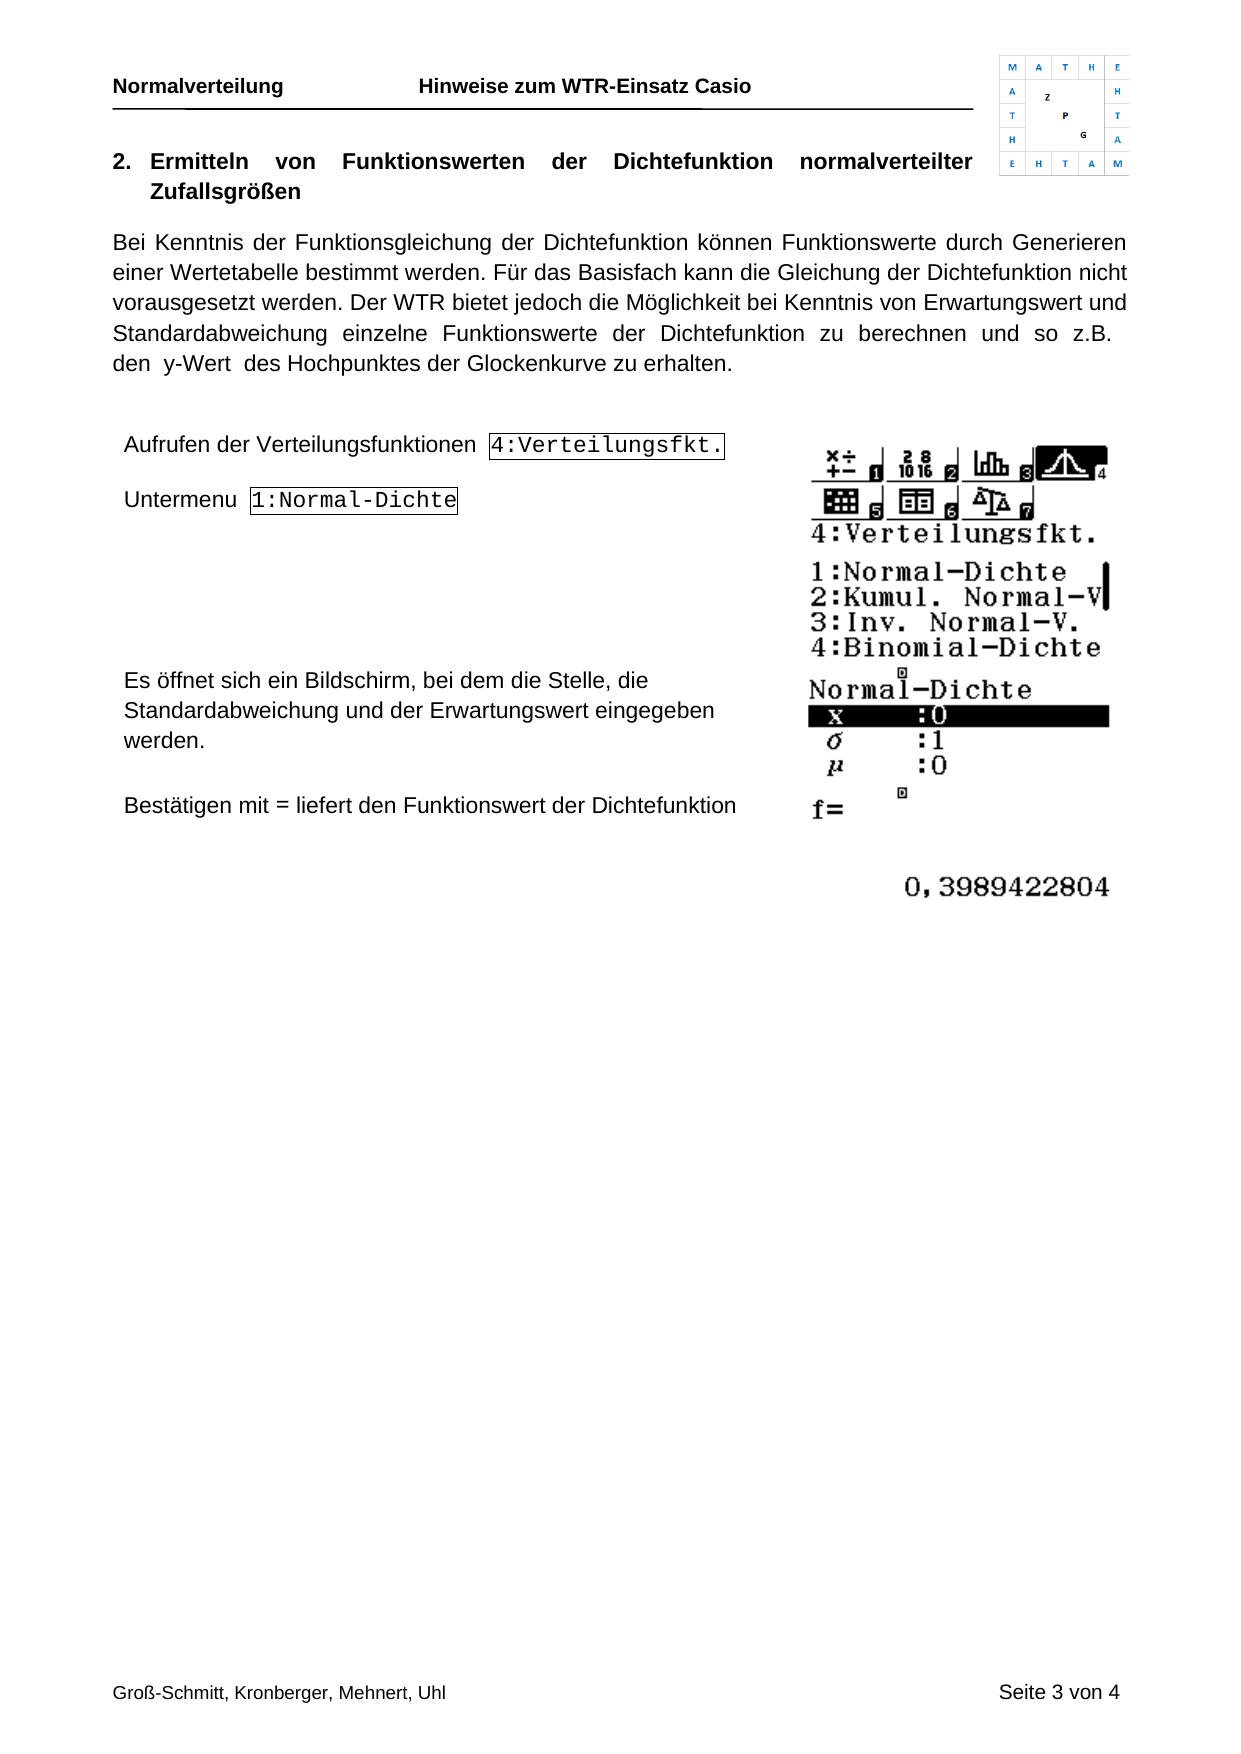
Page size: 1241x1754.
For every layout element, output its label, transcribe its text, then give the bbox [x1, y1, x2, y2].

table_header Aufrufen der Verteilungsfunktionen 4:Verteilungsfkt. Untermenu 1:Normal-Dichte [113, 431, 796, 667]
picture [807, 666, 1111, 781]
table_cell Es öffnet sich ein Bildschirm, bei dem die Stelle, die Standardabweichung und der Erwartungswert eingegeben werden. [113, 667, 796, 787]
picture [807, 431, 1111, 546]
picture [992, 48, 1130, 177]
picture [807, 786, 1111, 901]
table_header [796, 431, 1128, 667]
table_cell Bestätigen mit = liefert den Funktionswert der Dichtefunktion [113, 787, 796, 913]
picture [807, 548, 1111, 663]
table_cell [796, 667, 1128, 787]
table_cell [796, 787, 1128, 913]
text Ermitteln von Funktionswerten der Dichtefunktion normalverteilter Zufallsgrößen [112, 148, 1128, 204]
list Bei Kenntnis der Funktionsgleichung der Dichtefunktion können Funktionswerte durch Generieren einer Wertetabelle bestimmt werden. Für das Basisfach kann die Gleichung der Dichtefunktion nicht vorausgesetzt werden. Der WTR bietet jedoch die Möglichkeit bei Kenntnis von Erwartungswert und Standardabweichung einzelne Funktionswerte der Dichtefunktion zu berechnen und so z.B. den y-Wert des Hochpunktes der Glockenkurve zu erhalten. [112, 229, 1128, 376]
